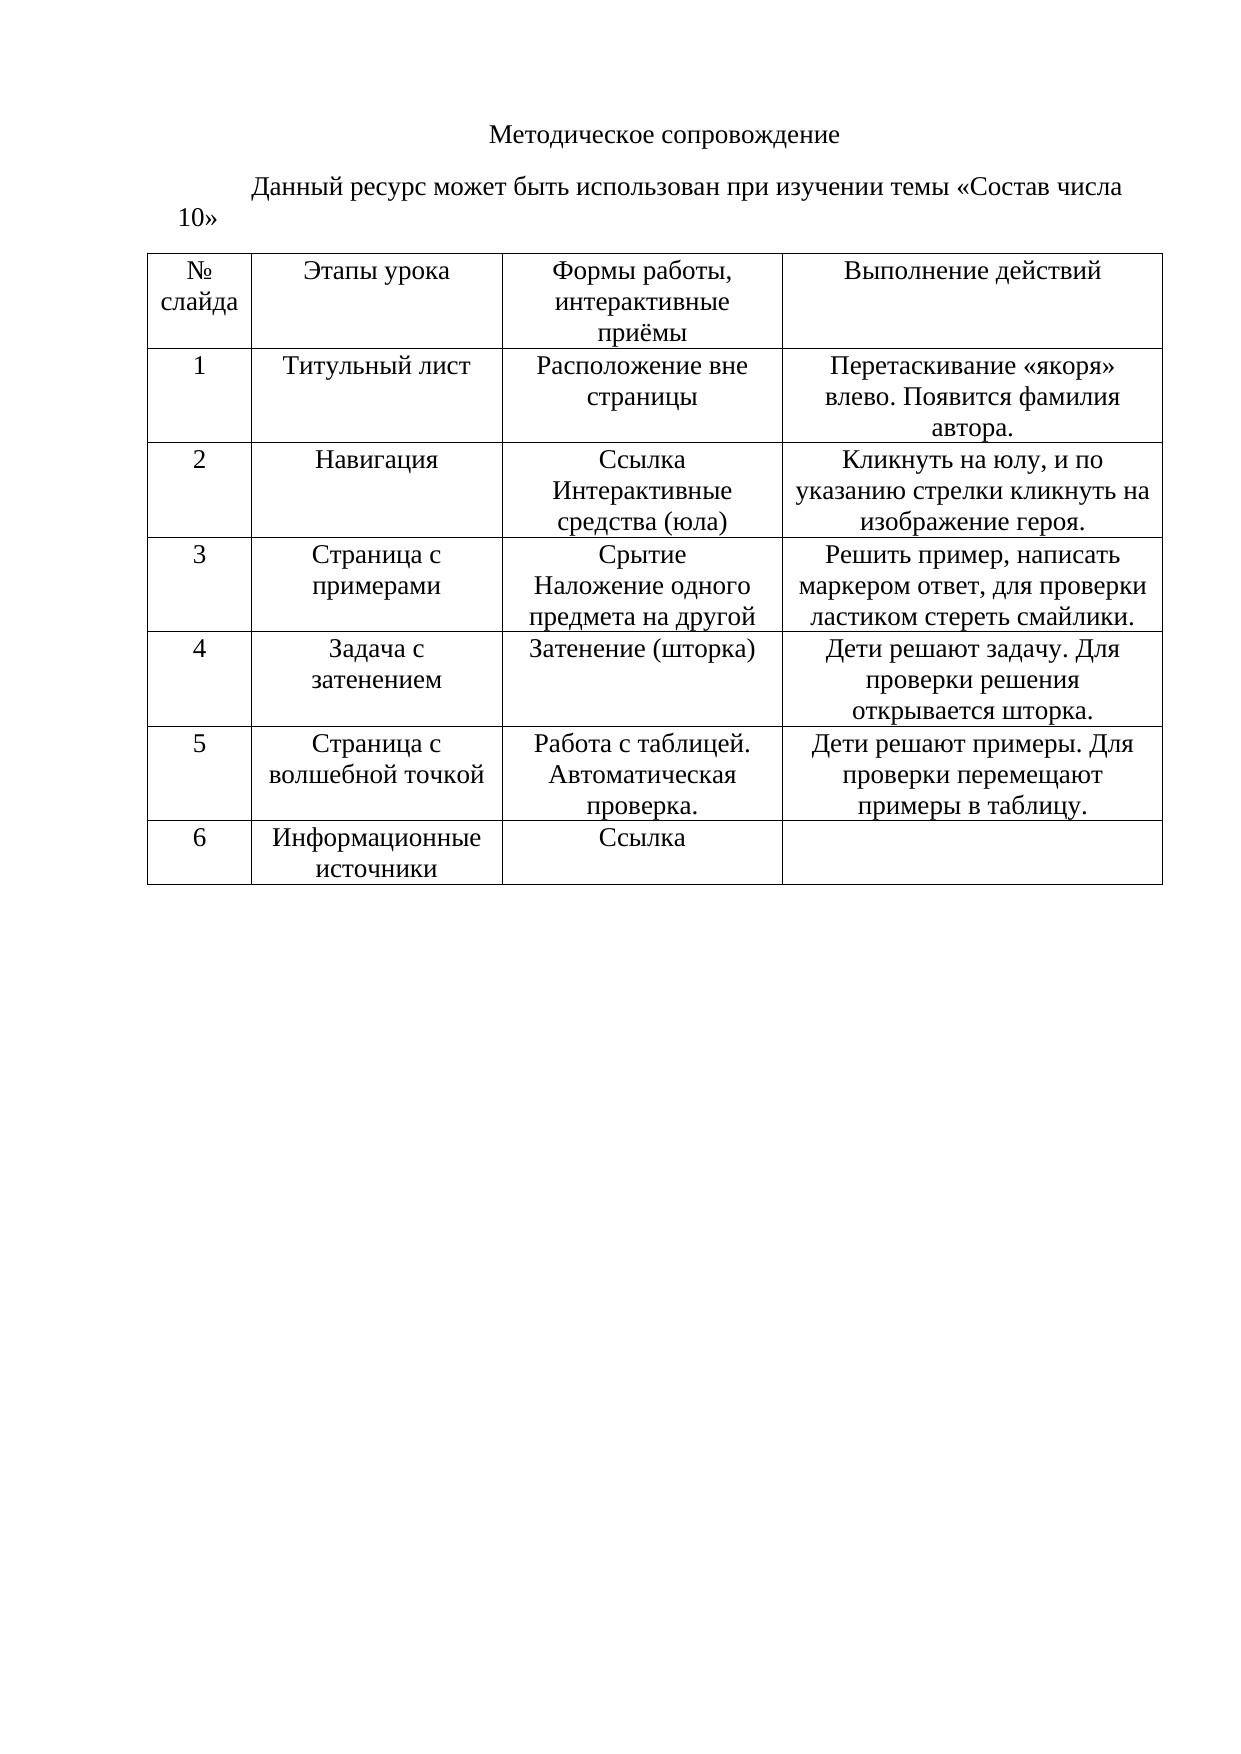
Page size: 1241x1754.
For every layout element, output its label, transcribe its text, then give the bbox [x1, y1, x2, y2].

table_cell 6 [148, 821, 251, 883]
table_cell Дети решают задачу. Для проверки решения открывается шторка. [783, 632, 1162, 726]
table_cell 4 [148, 632, 251, 726]
table_cell Расположение вне страницы [503, 349, 782, 442]
table_cell Информационные источники [252, 821, 502, 883]
table_cell Страница с волшебной точкой [252, 727, 502, 820]
table_cell Ссылка Интерактивные средства (юла) [503, 443, 782, 537]
table_cell Задача с затенением [252, 632, 502, 726]
table_cell 5 [148, 727, 251, 820]
table_cell [783, 821, 1162, 883]
table_cell Дети решают примеры. Для проверки перемещают примеры в таблицу. [783, 727, 1162, 820]
table_cell Перетаскивание «якоря» влево. Появится фамилия автора. [783, 349, 1162, 442]
table_cell 1 [148, 349, 251, 442]
table_cell Титульный лист [252, 349, 502, 442]
table_cell Навигация [252, 443, 502, 537]
table_cell Работа с таблицей. Автоматическая проверка. [503, 727, 782, 820]
text Методическое сопровождение [177, 118, 1152, 149]
table_header № слайда [148, 254, 251, 348]
table_cell Затенение (шторка) [503, 632, 782, 726]
table_header Этапы урока [252, 254, 502, 348]
table_cell 3 [148, 538, 251, 631]
table_cell Ссылка [503, 821, 782, 883]
table_cell Срытие Наложение одного предмета на другой [503, 538, 782, 631]
table_header Выполнение действий [783, 254, 1162, 348]
table_cell Решить пример, написать маркером ответ, для проверки ластиком стереть смайлики. [783, 538, 1162, 631]
table_cell Кликнуть на юлу, и по указанию стрелки кликнуть на изображение героя. [783, 443, 1162, 537]
table_cell 2 [148, 443, 251, 537]
table_cell Страница с примерами [252, 538, 502, 631]
table_header Формы работы, интерактивные приёмы [503, 254, 782, 348]
text Данный ресурс может быть использован при изучении темы «Состав числа 10» [177, 170, 1152, 232]
